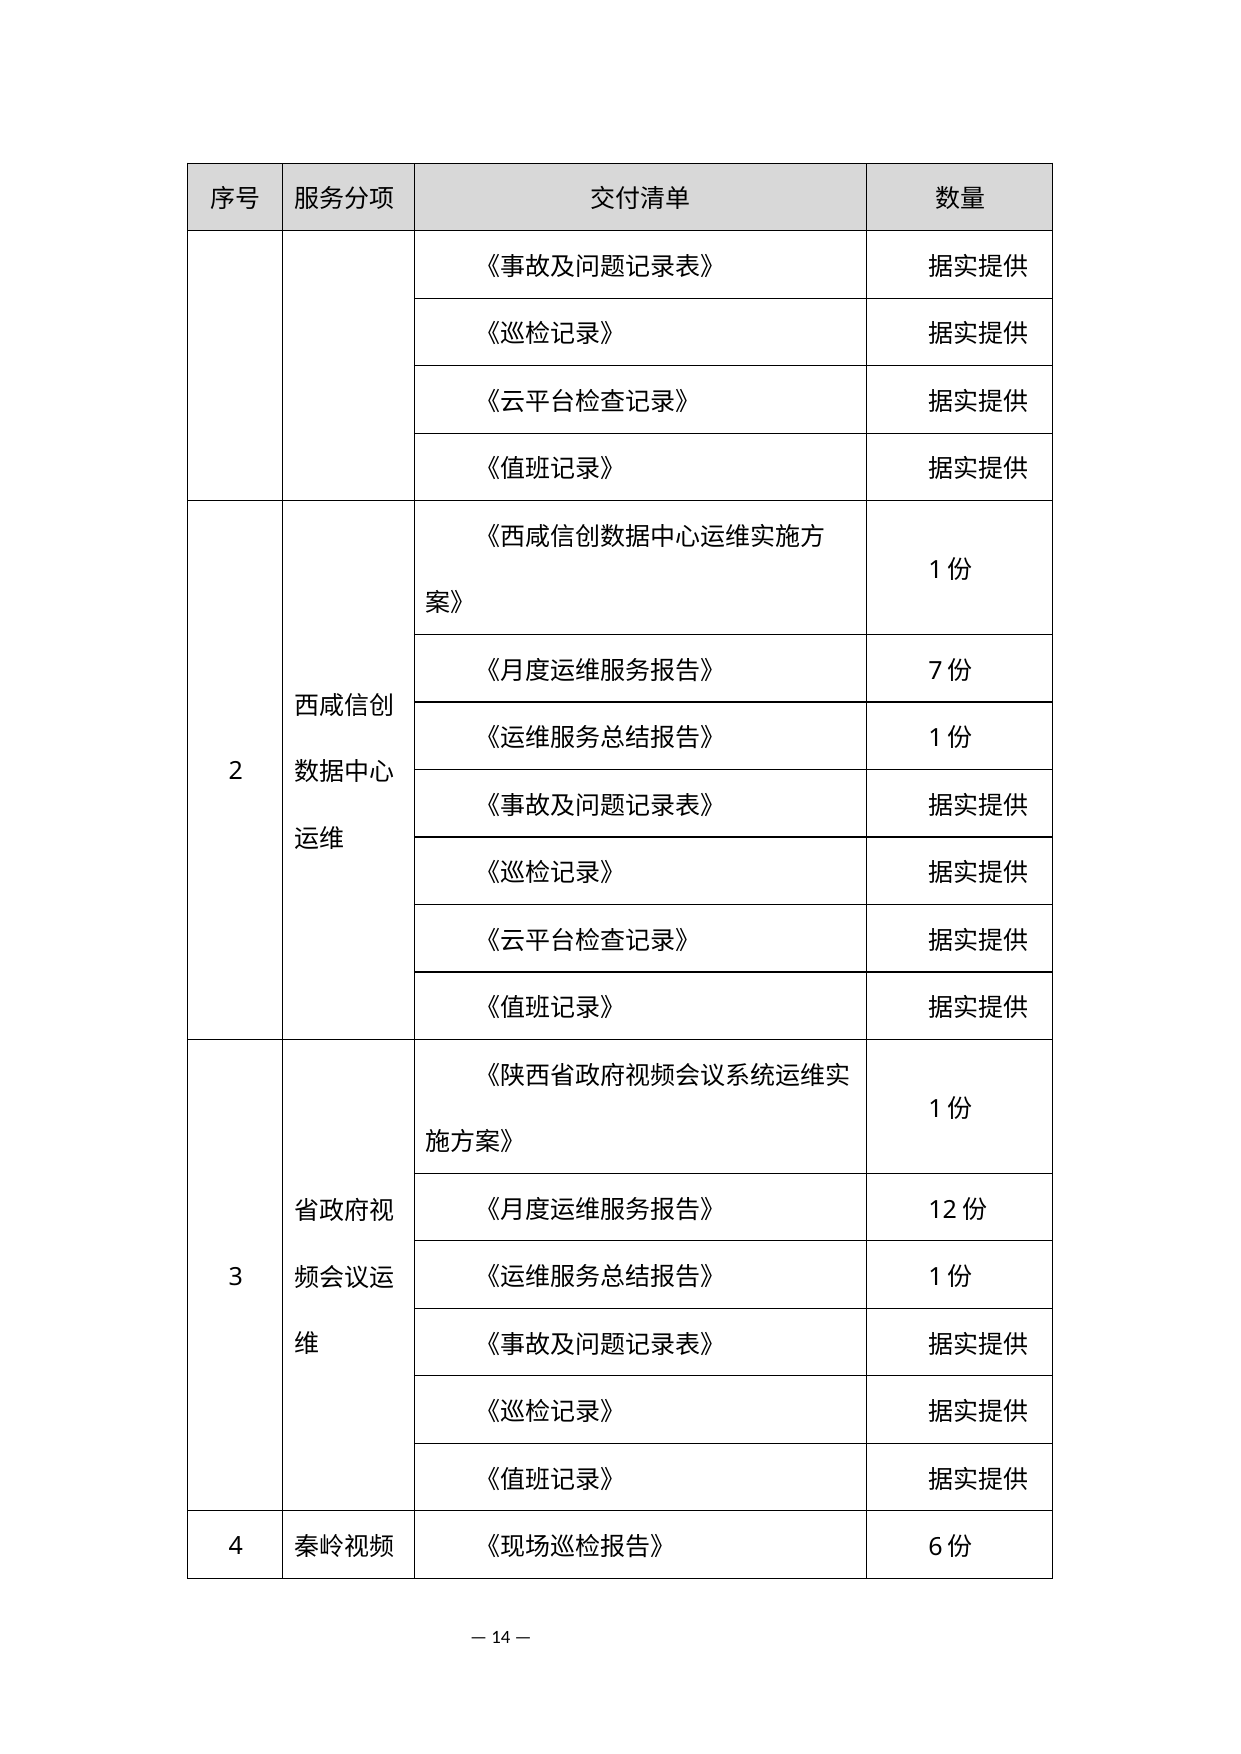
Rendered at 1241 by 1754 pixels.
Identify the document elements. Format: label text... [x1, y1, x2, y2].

table_cell 据实提供 [867, 366, 1052, 432]
table_header 序号 [188, 164, 282, 230]
table_cell 1份 [867, 1040, 1052, 1173]
table_cell 《巡检记录》 [415, 299, 866, 365]
table_header 服务分项 [283, 164, 414, 230]
table_cell 《事故及问题记录表》 [415, 1309, 866, 1375]
table_cell 《月度运维服务报告》 [415, 1174, 866, 1240]
table_cell 3 [188, 1040, 282, 1510]
table_cell 1份 [867, 501, 1052, 634]
table_cell 《值班记录》 [415, 1444, 866, 1510]
table_cell 据实提供 [867, 231, 1052, 297]
table_cell 2 [188, 501, 282, 1039]
table_cell 《巡检记录》 [415, 838, 866, 904]
table_cell 秦岭视频综合监管服务 [283, 1511, 414, 1578]
table_cell 《巡检记录》 [415, 1376, 866, 1443]
table_cell 6份 [867, 1511, 1052, 1578]
table_cell 《现场巡检报告》 [415, 1511, 866, 1578]
table_cell 《云平台检查记录》 [415, 905, 866, 971]
table_cell 《值班记录》 [415, 434, 866, 500]
table_cell 《值班记录》 [415, 973, 866, 1039]
table_cell 4 [188, 1511, 282, 1578]
table_cell 据实提供 [867, 1376, 1052, 1443]
table_cell 据实提供 [867, 1309, 1052, 1375]
table_cell 《月度运维服务报告》 [415, 635, 866, 701]
table_cell 据实提供 [867, 299, 1052, 365]
table_cell 《陕西省政府视频会议系统运维实施方案》 [415, 1040, 866, 1173]
table_cell 《事故及问题记录表》 [415, 231, 866, 297]
table_cell 据实提供 [867, 973, 1052, 1039]
table_cell 1份 [867, 1241, 1052, 1308]
table_cell 7份 [867, 635, 1052, 701]
table_cell 西咸信创数据中心运维 [283, 501, 414, 1039]
table_cell 《运维服务总结报告》 [415, 1241, 866, 1308]
table_cell 省政府视频会议运维 [283, 1040, 414, 1510]
table_cell 据实提供 [867, 434, 1052, 500]
table_cell 据实提供 [867, 1444, 1052, 1510]
table_cell 《云平台检查记录》 [415, 366, 866, 432]
table_cell 据实提供 [867, 838, 1052, 904]
table_cell 据实提供 [867, 905, 1052, 971]
table_cell 《事故及问题记录表》 [415, 770, 866, 836]
table_cell 12份 [867, 1174, 1052, 1240]
table_cell 《运维服务总结报告》 [415, 703, 866, 769]
table_cell 《西咸信创数据中心运维实施方案》 [415, 501, 866, 634]
table_header 数量 [867, 164, 1052, 230]
table_cell 1份 [867, 703, 1052, 769]
table_header 交付清单 [415, 164, 866, 230]
table_cell 据实提供 [867, 770, 1052, 836]
